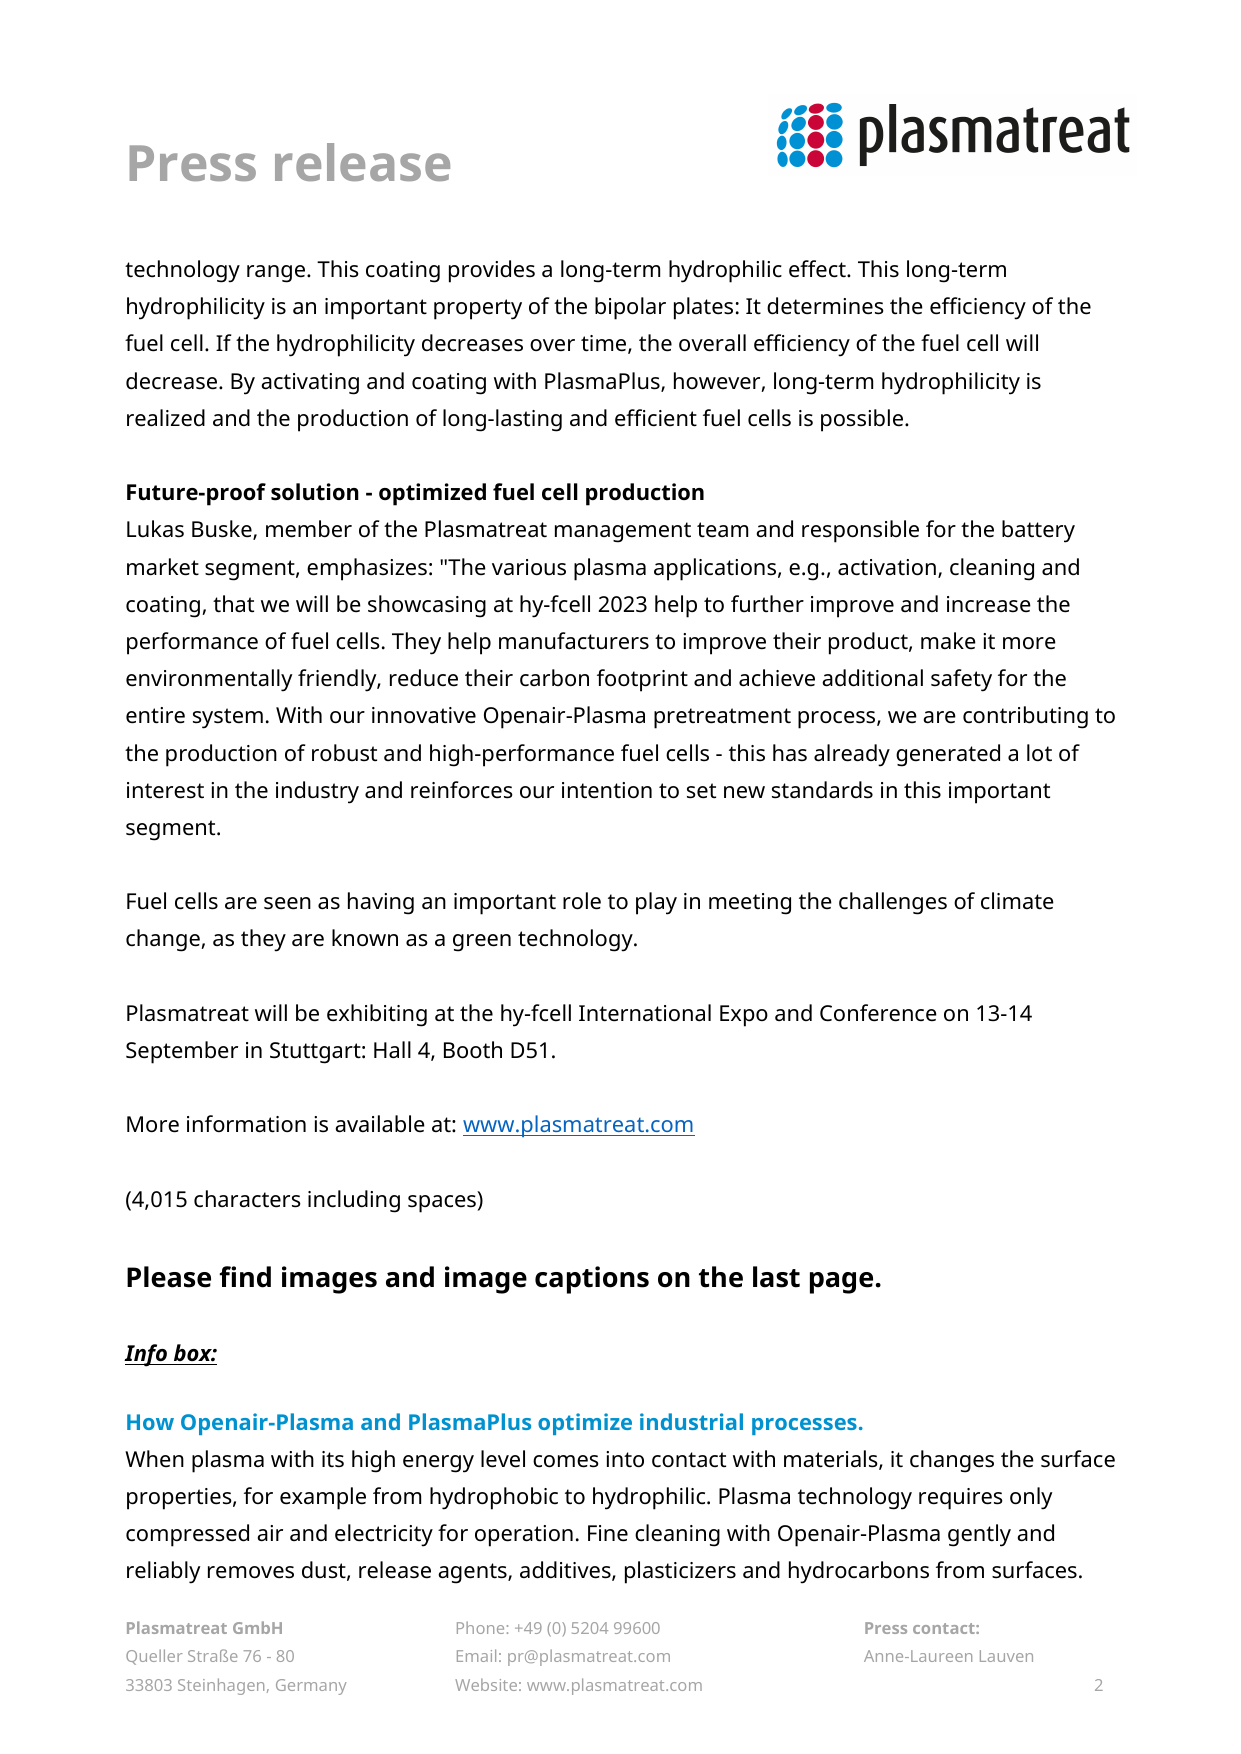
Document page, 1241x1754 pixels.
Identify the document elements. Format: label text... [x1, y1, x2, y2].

text Plasmatreat will be exhibiting at the hy-fcell International Expo and Conference on 13-14 September in Stuttgart: Hall 4, Booth D51. [125, 998, 1122, 1065]
text Fuel cells are seen as having an important role to play in meeting the challenges of climate change, as they are known as a green technology. [125, 886, 1122, 953]
text Info box: [125, 1338, 1122, 1368]
text (4,015 characters including spaces) [125, 1184, 1122, 1213]
text Future-proof solution - optimized fuel cell production [125, 477, 1122, 507]
picture [768, 94, 1138, 176]
text Lukas Buske, member of the Plasmatreat management team and responsible for the battery market segment, emphasizes: "The various plasma applications, e.g., activation, cleaning and coating, that we will be showcasing at hy-fcell 2023 help to further improve and increase the performance of fuel cells. They help manufacturers to improve their product, make it more environmentally friendly, reduce their carbon footprint and achieve additional safety for the entire system. With our innovative Openair-Plasma pretreatment process, we are contributing to the production of robust and high-performance fuel cells - this has already generated a lot of interest in the industry and reinforces our intention to set new standards in this important segment. [125, 514, 1122, 842]
text More information is available at: www.plasmatreat.com [125, 1109, 1122, 1139]
text How Openair-Plasma and PlasmaPlus optimize industrial processes. [125, 1407, 1122, 1436]
text Please find images and image captions on the last page. [125, 1258, 1122, 1295]
